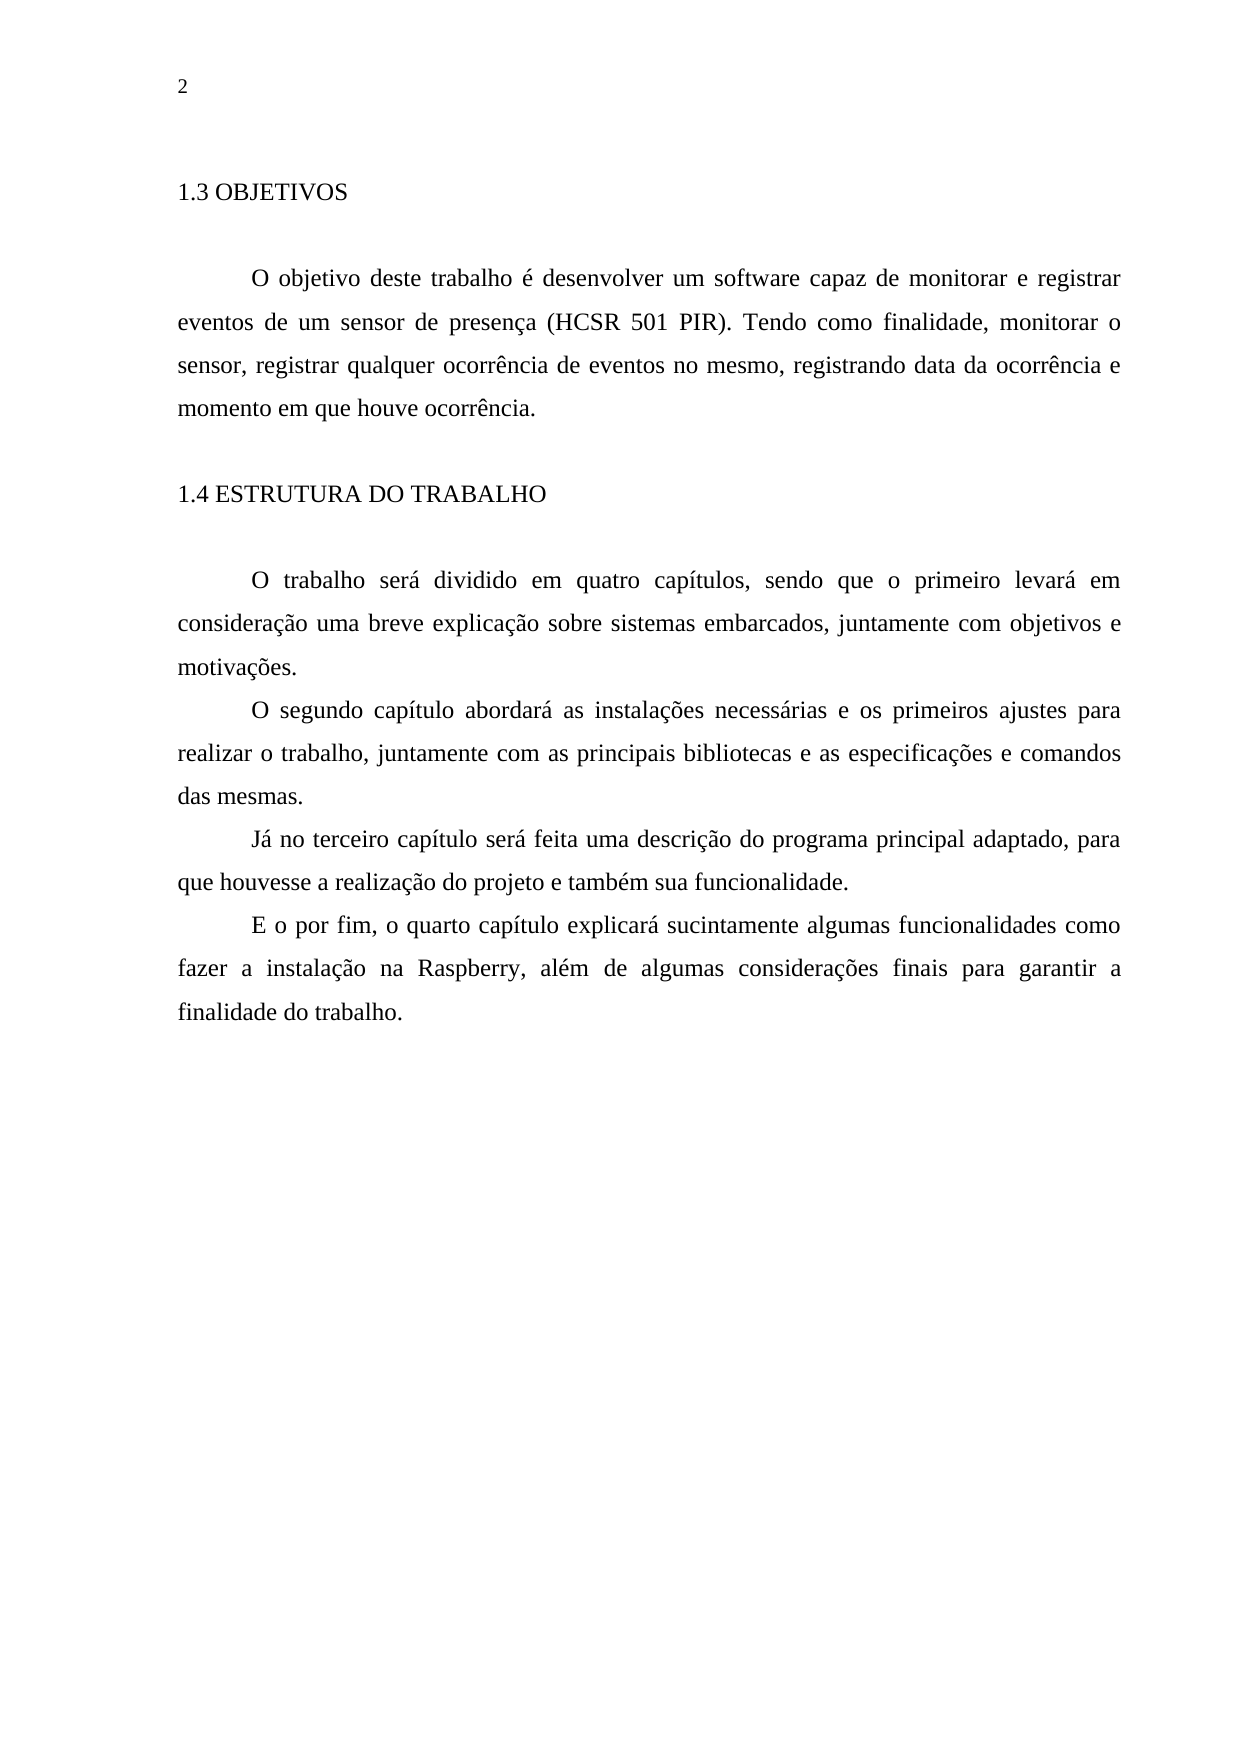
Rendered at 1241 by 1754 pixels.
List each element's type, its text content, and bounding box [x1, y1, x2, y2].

subtitle 1.3 OBJETIVOS [177, 177, 1122, 206]
text Já no terceiro capítulo será feita uma descrição do programa principal adaptado, para que houvesse a realização do projeto e também sua funcionalidade. [177, 824, 1122, 896]
text E o por fim, o quarto capítulo explicará sucintamente algumas funcionalidades como fazer a instalação na Raspberry, além de algumas considerações finais para garantir a finalidade do trabalho. [177, 910, 1122, 1025]
text O segundo capítulo abordará as instalações necessárias e os primeiros ajustes para realizar o trabalho, juntamente com as principais bibliotecas e as especificações e comandos das mesmas. [177, 695, 1122, 810]
text O trabalho será dividido em quatro capítulos, sendo que o primeiro levará em consideração uma breve explicação sobre sistemas embarcados, juntamente com objetivos e motivações. [177, 565, 1122, 680]
subtitle 1.4 ESTRUTURA DO TRABALHO [177, 479, 1122, 508]
text O objetivo deste trabalho é desenvolver um software capaz de monitorar e registrar eventos de um sensor de presença (HCSR 501 PIR). Tendo como finalidade, monitorar o sensor, registrar qualquer ocorrência de eventos no mesmo, registrando data da ocorrência e momento em que houve ocorrência. [177, 263, 1122, 422]
